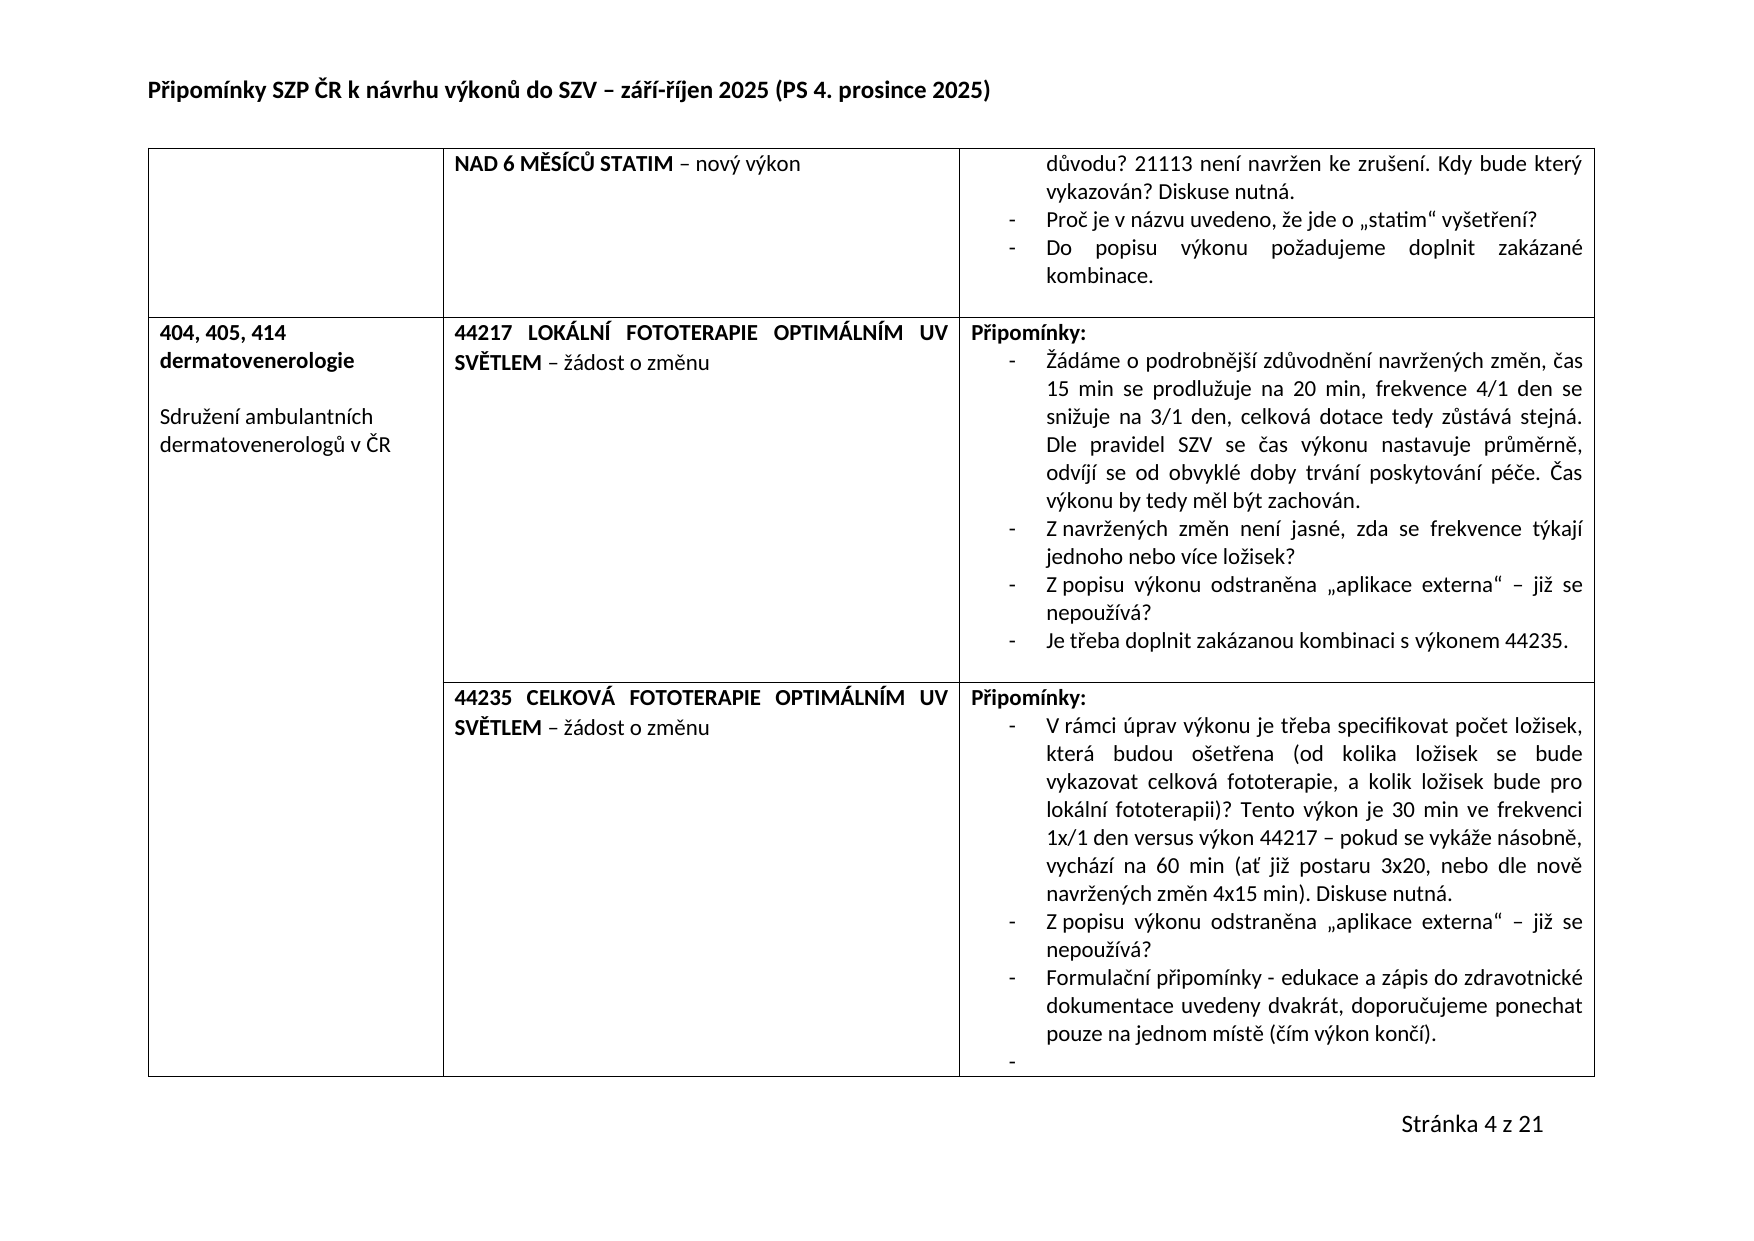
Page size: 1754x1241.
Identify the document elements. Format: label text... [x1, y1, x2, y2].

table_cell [444, 149, 959, 317]
table_cell 44217 LOKÁLNÍ FOTOTERAPIE OPTIMÁLNÍM UV SVĚTLEM – žádost o změnu [444, 318, 959, 682]
table_cell 44235 CELKOVÁ FOTOTERAPIE OPTIMÁLNÍM UV SVĚTLEM – žádost o změnu [444, 683, 959, 1076]
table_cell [960, 149, 1594, 317]
table_cell 404, 405, 414 dermatovenerologie Sdružení ambulantních dermatovenerologů v ČR [149, 318, 443, 1076]
table_cell Připomínky: V rámci úprav výkonu je třeba specifikovat počet ložisek, která budou ošetřena (od kolika ložisek se bude vykazovat celková fototerapie, a kolik ložisek bude pro lokální fototerapii)? Tento výkon je 30 min ve frekvenci 1x/1 den versus výkon 44217 – pokud se vykáže násobně, vychází na 60 min (ať již postaru 3x20, nebo dle nově navržených změn 4x15 min). Diskuse nutná. Z popisu výkonu odstraněna „aplikace externa“ – již se nepoužívá? Formulační připomínky - edukace a zápis do zdravotnické dokumentace uvedeny dvakrát, doporučujeme ponechat pouze na jednom místě (čím výkon končí). [960, 683, 1594, 1076]
table_cell Připomínky: Žádáme o podrobnější zdůvodnění navržených změn, čas 15 min se prodlužuje na 20 min, frekvence 4/1 den se snižuje na 3/1 den, celková dotace tedy zůstává stejná. Dle pravidel SZV se čas výkonu nastavuje průměrně, odvíjí se od obvyklé doby trvání poskytování péče. Čas výkonu by tedy měl být zachován. Z navržených změn není jasné, zda se frekvence týkají jednoho nebo více ložisek? Z popisu výkonu odstraněna „aplikace externa“ – již se nepoužívá? Je třeba doplnit zakázanou kombinaci s výkonem 44235. [960, 318, 1594, 682]
